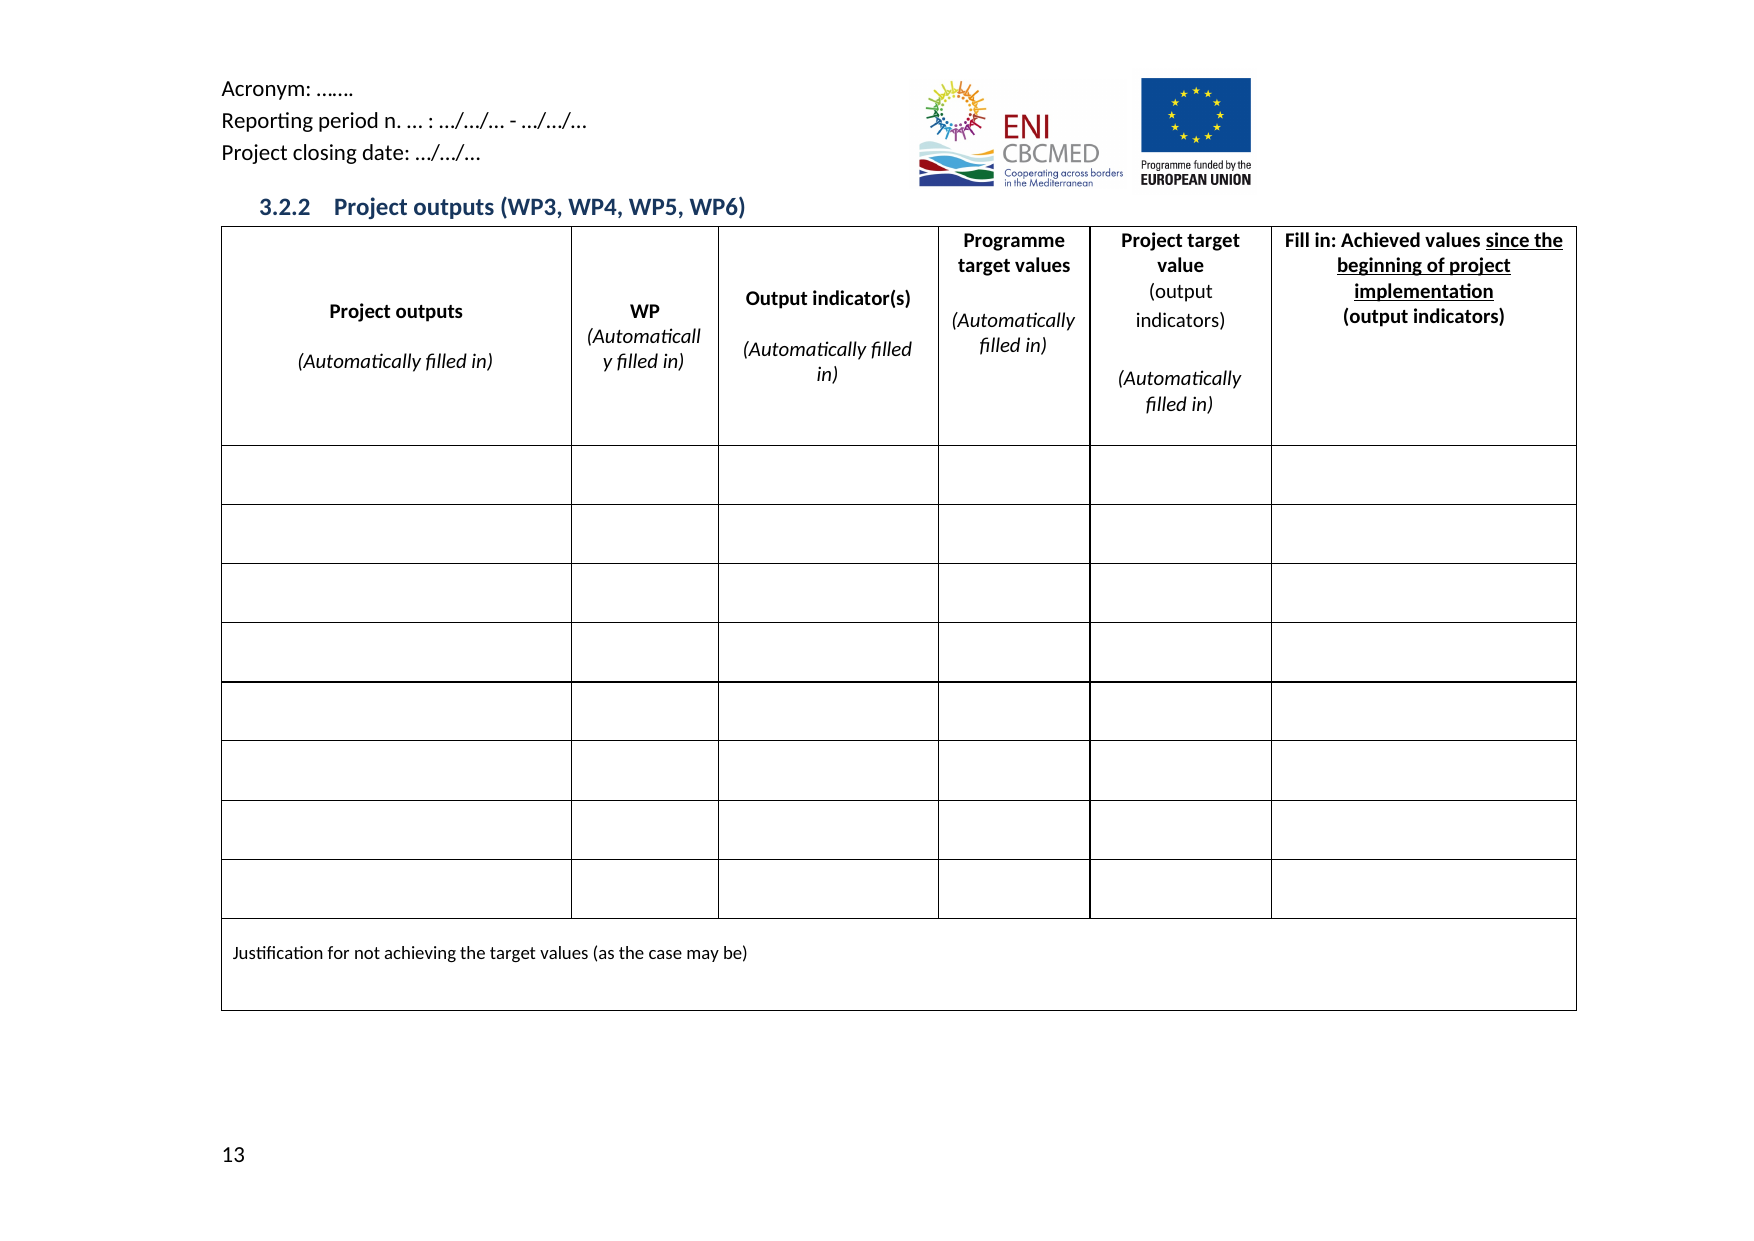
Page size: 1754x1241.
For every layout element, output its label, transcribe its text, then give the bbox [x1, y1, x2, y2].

table_header Fill in: Achieved values since the beginning of project implementation (output indicators) [1272, 227, 1576, 445]
table_cell [719, 564, 938, 622]
table_cell [222, 741, 571, 799]
table_cell [572, 623, 718, 681]
table_header Project target value (output indicators) (Automatically filled in) [1091, 227, 1271, 445]
table_cell [222, 683, 571, 740]
table_cell [222, 505, 571, 563]
table_cell [939, 446, 1089, 504]
table_cell [1272, 505, 1576, 563]
table_cell [939, 505, 1089, 563]
table_cell [1091, 446, 1271, 504]
table_cell [719, 741, 938, 799]
table_cell [939, 623, 1089, 681]
table_cell [572, 860, 718, 918]
table_cell [719, 860, 938, 918]
table_cell [1091, 741, 1271, 799]
table_cell [572, 741, 718, 799]
table_cell [222, 801, 571, 858]
table_cell [1091, 801, 1271, 858]
table_cell [719, 683, 938, 740]
table_cell [1272, 623, 1576, 681]
table_cell [1091, 505, 1271, 563]
table_cell [1091, 564, 1271, 622]
table_cell [1272, 741, 1576, 799]
table_cell [1272, 860, 1576, 918]
table_cell [222, 564, 571, 622]
table_cell [719, 446, 938, 504]
table_header WP (Automatically filled in) [572, 227, 718, 445]
table_cell [572, 683, 718, 740]
table_cell [1272, 683, 1576, 740]
table_cell [719, 505, 938, 563]
table_cell [222, 446, 571, 504]
table_cell [572, 801, 718, 858]
table_header Output indicator(s) (Automatically filled in) [719, 227, 938, 445]
table_cell [572, 446, 718, 504]
picture [908, 79, 1132, 189]
table_cell [939, 741, 1089, 799]
subtitle Project outputs (WP3, WP4, WP5, WP6) [259, 191, 1577, 221]
table_header Programme target values (Automatically filled in) [939, 227, 1089, 445]
table_cell [1091, 623, 1271, 681]
table_cell [1272, 564, 1576, 622]
table_cell [222, 623, 571, 681]
table_cell [939, 860, 1089, 918]
table_cell [939, 564, 1089, 622]
table_cell [1091, 683, 1271, 740]
table_cell [939, 683, 1089, 740]
table_cell [719, 623, 938, 681]
table_cell [572, 564, 718, 622]
table_cell Justification for not achieving the target values (as the case may be) [222, 919, 1576, 1010]
table_cell [1091, 860, 1271, 918]
table_cell [939, 801, 1089, 858]
table_cell [572, 505, 718, 563]
table_header Project outputs (Automatically filled in) [222, 227, 571, 445]
table_cell [1272, 446, 1576, 504]
table_cell [719, 801, 938, 858]
table_cell [222, 860, 571, 918]
table_cell [1272, 801, 1576, 858]
